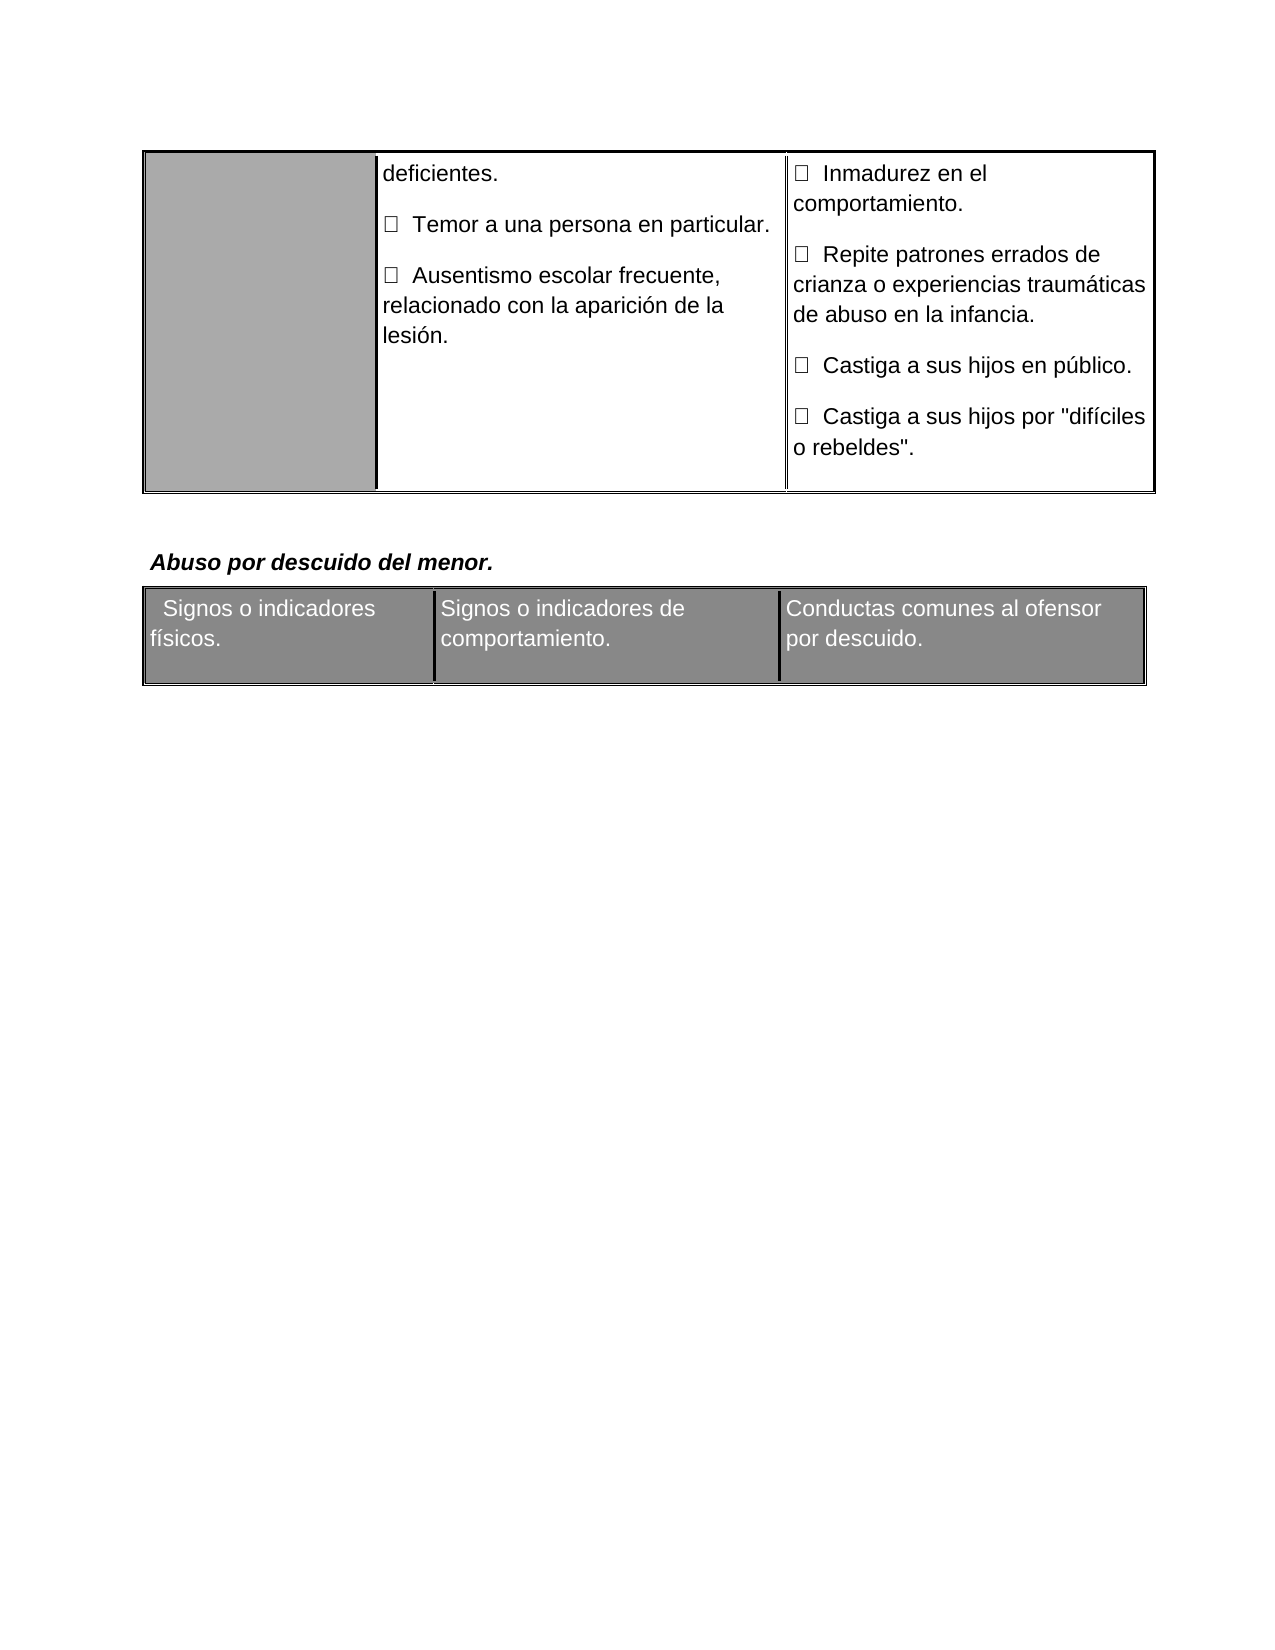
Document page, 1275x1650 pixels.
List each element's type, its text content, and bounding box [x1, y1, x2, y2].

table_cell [376, 153, 787, 491]
subtitle Abuso por descuido del menor. [150, 549, 1125, 576]
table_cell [146, 153, 376, 491]
table_header Conductas comunes al ofensor por descuido. [779, 589, 1143, 683]
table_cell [787, 153, 1153, 491]
table_header Signos o indicadores de comportamiento. [434, 589, 779, 683]
table_header Signos o indicadores físicos. [144, 587, 434, 683]
